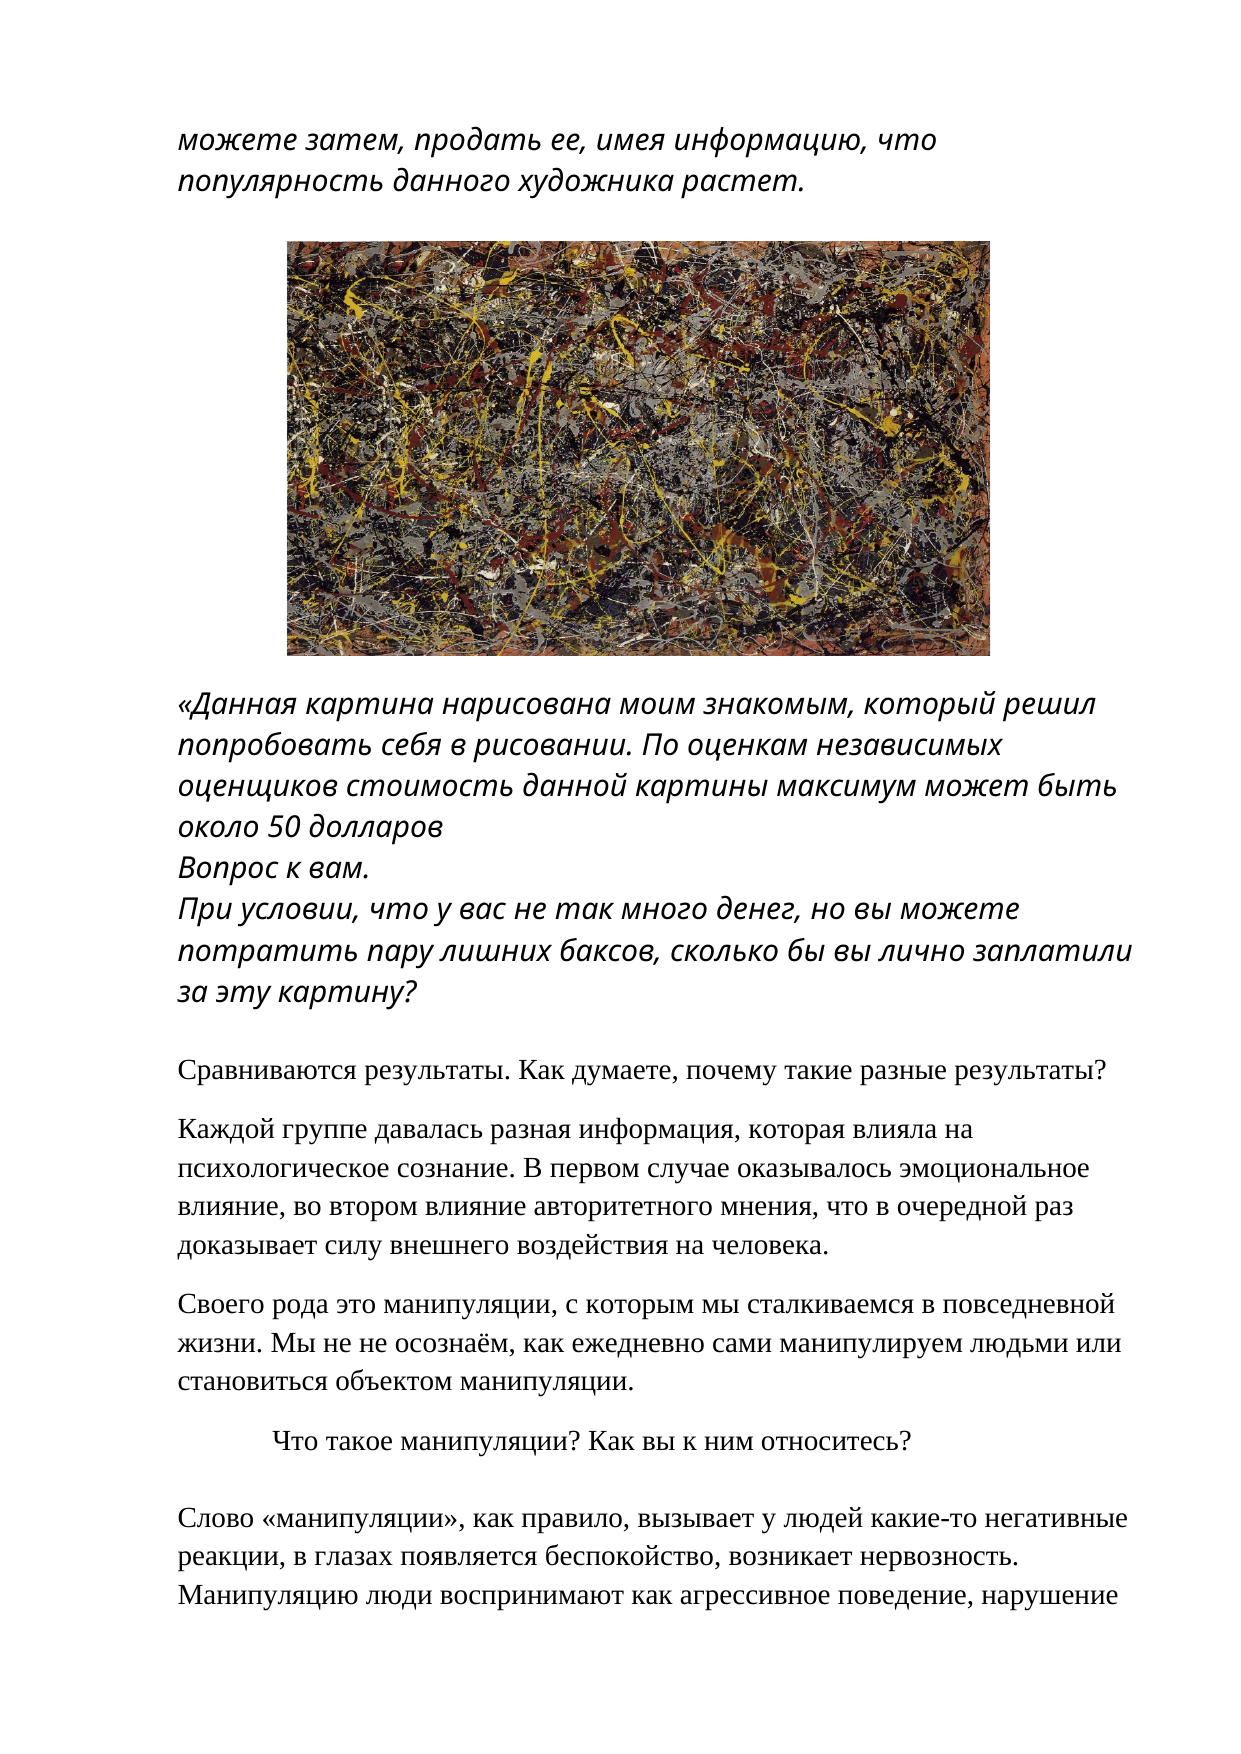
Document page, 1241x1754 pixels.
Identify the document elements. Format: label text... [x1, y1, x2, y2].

text Вопрос к вам. [177, 846, 1152, 887]
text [177, 118, 1152, 200]
text Сравниваются результаты. Как думаете, почему такие разные результаты? [177, 1052, 1152, 1086]
text Своего рода это манипуляции, с которым мы сталкиваемся в повседневной жизни. Мы не не осознаём, как ежедневно сами манипулируем людьми или становиться объектом манипуляции. [177, 1286, 1152, 1397]
picture [286, 241, 991, 656]
text «Данная картина нарисована моим знакомым, который решил попробовать себя в рисовании. По оценкам независимых оценщиков стоимость данной картины максимум может быть около 50 долларов [177, 682, 1152, 846]
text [177, 1423, 1152, 1611]
text Каждой группе давалась разная информация, которая влияла на психологическое сознание. В первом случае оказывалось эмоциональное влияние, во втором влияние авторитетного мнения, что в очередной раз доказывает силу внешнего воздействия на человека. [177, 1111, 1152, 1261]
text При условии, что у вас не так много денег, но вы можете потратить пару лишних баксов, сколько бы вы лично заплатили за эту картину? [177, 887, 1152, 1011]
